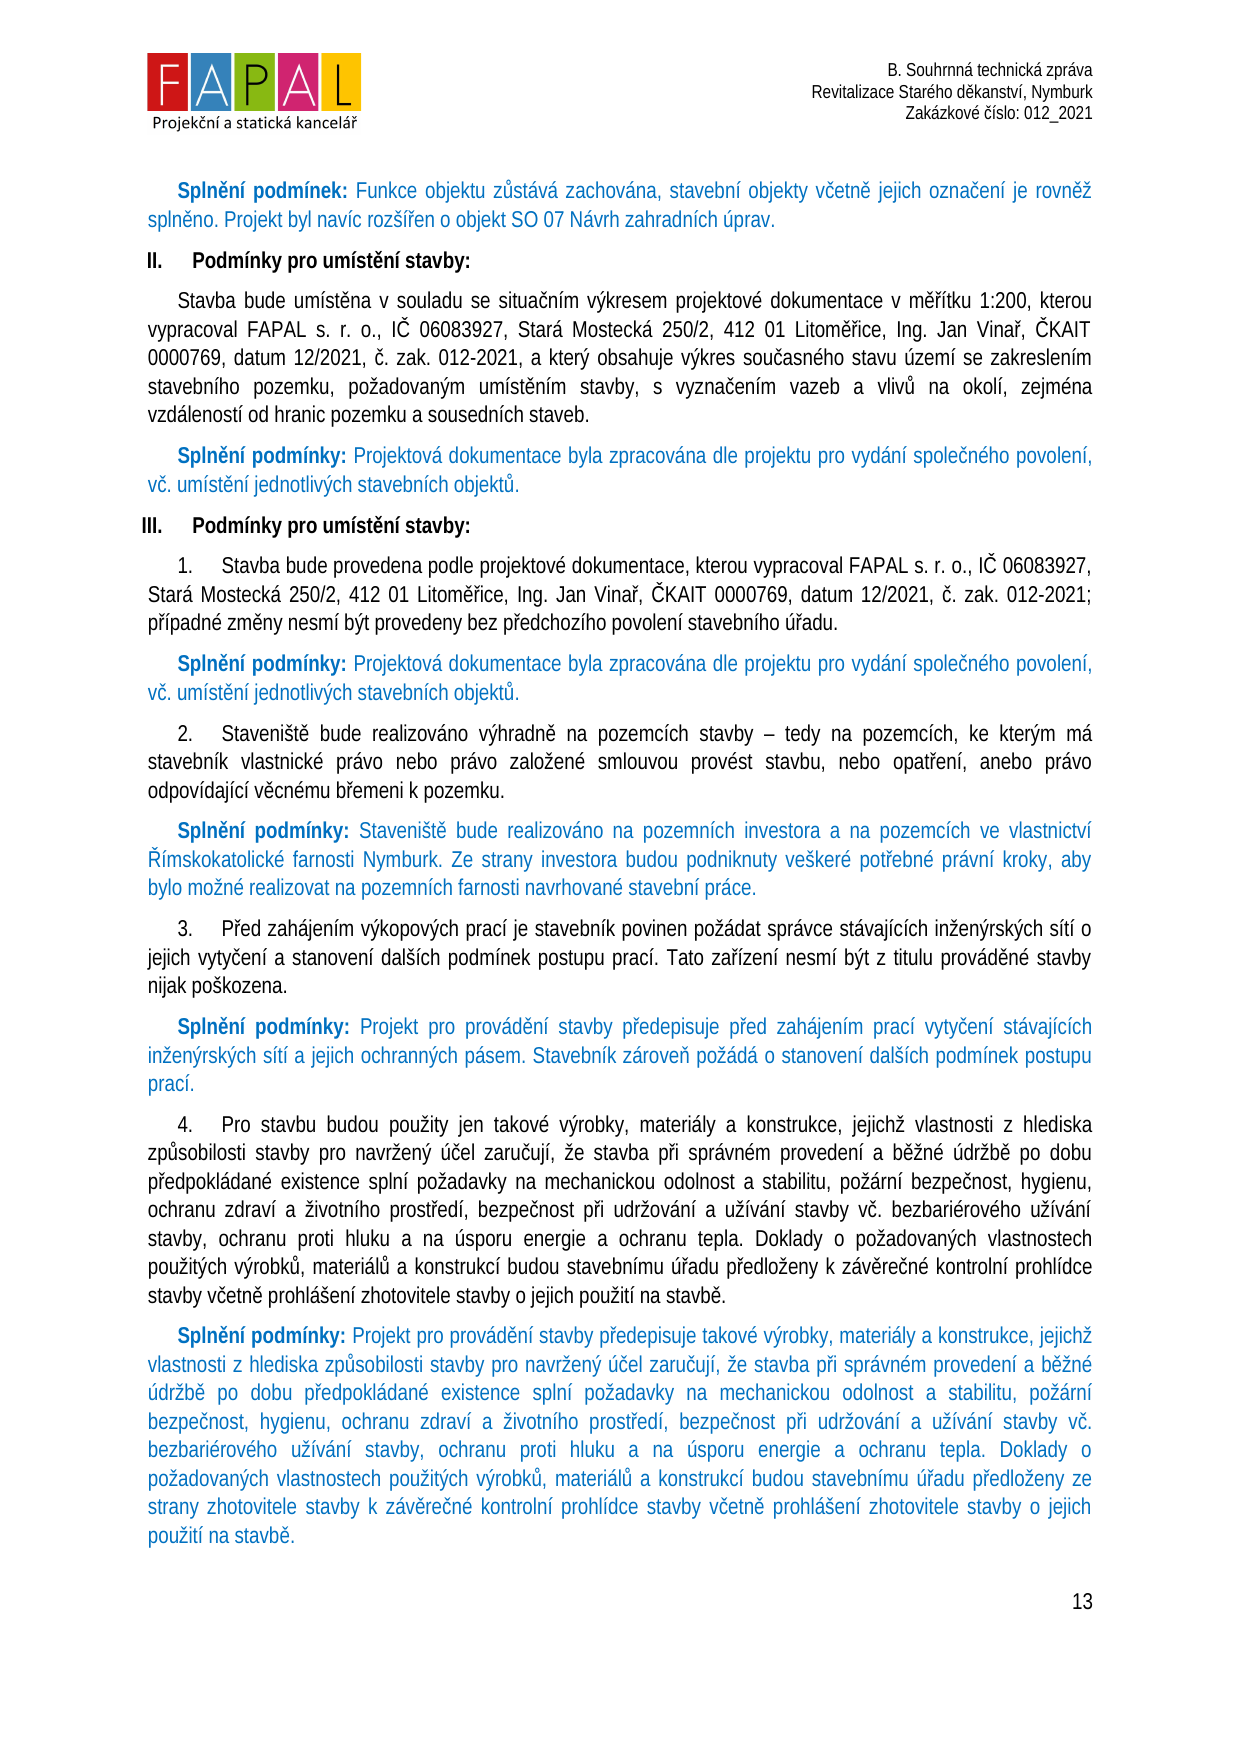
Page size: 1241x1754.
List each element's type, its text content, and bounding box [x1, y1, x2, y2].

list Podmínky pro umístění stavby: [162, 512, 1093, 538]
text Splnění podmínky: Projektová dokumentace byla zpracována dle projektu pro vydání společného povolení, vč. umístění jednotlivých stavebních objektů. [148, 650, 1093, 705]
text 4. Pro stavbu budou použity jen takové výrobky, materiály a konstrukce, jejichž vlastnosti z hlediska způsobilosti stavby pro navržený účel zaručují, že stavba při správném provedení a běžné údržbě po dobu předpokládané existence splní požadavky na mechanickou odolnost a stabilitu, požární bezpečnost, hygienu, ochranu zdraví a životního prostředí, bezpečnost při udržování a užívání stavby vč. bezbariérového užívání stavby, ochranu proti hluku a na úsporu energie a ochranu tepla. Doklady o požadovaných vlastnostech použitých výrobků, materiálů a konstrukcí budou stavebnímu úřadu předloženy k závěrečné kontrolní prohlídce stavby včetně prohlášení zhotovitele stavby o jejich použití na stavbě. [148, 1111, 1093, 1308]
text 1. Stavba bude provedena podle projektové dokumentace, kterou vypracoval FAPAL s. r. o., IČ 06083927, Stará Mostecká 250/2, 412 01 Litoměřice, Ing. Jan Vinař, ČKAIT 0000769, datum 12/2021, č. zak. 012-2021; případné změny nesmí být provedeny bez předchozího povolení stavebního úřadu. [148, 552, 1093, 636]
text 3. Před zahájením výkopových prací je stavebník povinen požádat správce stávajících inženýrských sítí o jejich vytyčení a stanovení dalších podmínek postupu prací. Tato zařízení nesmí být z titulu prováděné stavby nijak poškozena. [148, 915, 1093, 998]
text Splnění podmínky: Projekt pro provádění stavby předepisuje před zahájením prací vytyčení stávajících inženýrských sítí a jejich ochranných pásem. Stavebník zároveň požádá o stanovení dalších podmínek postupu prací. [148, 1013, 1093, 1096]
text Splnění podmínky: Staveniště bude realizováno na pozemních investora a na pozemcích ve vlastnictví Římskokatolické farnosti Nymburk. Ze strany investora budou podniknuty veškeré potřebné právní kroky, aby bylo možné realizovat na pozemních farnosti navrhované stavební práce. [148, 817, 1093, 901]
text Splnění podmínky: Projekt pro provádění stavby předepisuje takové výrobky, materiály a konstrukce, jejichž vlastnosti z hlediska způsobilosti stavby pro navržený účel zaručují, že stavba při správném provedení a běžné údržbě po dobu předpokládané existence splní požadavky na mechanickou odolnost a stabilitu, požární bezpečnost, hygienu, ochranu zdraví a životního prostředí, bezpečnost při udržování a užívání stavby vč. bezbariérového užívání stavby, ochranu proti hluku a na úsporu energie a ochranu tepla. Doklady o požadovaných vlastnostech použitých výrobků, materiálů a konstrukcí budou stavebnímu úřadu předloženy ze strany zhotovitele stavby k závěrečné kontrolní prohlídce stavby včetně prohlášení zhotovitele stavby o jejich použití na stavbě. [148, 1322, 1093, 1548]
text Splnění podmínek: Funkce objektu zůstává zachována, stavební objekty včetně jejich označení je rovněž splněno. Projekt byl navíc rozšířen o objekt SO 07 Návrh zahradních úprav. [148, 177, 1093, 232]
text Stavba bude umístěna v souladu se situačním výkresem projektové dokumentace v měřítku 1:200, kterou vypracoval FAPAL s. r. o., IČ 06083927, Stará Mostecká 250/2, 412 01 Litoměřice, Ing. Jan Vinař, ČKAIT 0000769, datum 12/2021, č. zak. 012-2021, a který obsahuje výkres současného stavu území se zakreslením stavebního pozemku, požadovaným umístěním stavby, s vyznačením vazeb a vlivů na okolí, zejména vzdáleností od hranic pozemku a sousedních staveb. [148, 287, 1093, 428]
text Splnění podmínky: Projektová dokumentace byla zpracována dle projektu pro vydání společného povolení, vč. umístění jednotlivých stavebních objektů. [148, 442, 1093, 497]
picture [147, 53, 362, 135]
text 2. Staveniště bude realizováno výhradně na pozemcích stavby – tedy na pozemcích, ke kterým má stavebník vlastnické právo nebo právo založené smlouvou provést stavbu, nebo opatření, anebo právo odpovídající věcnému břemeni k pozemku. [148, 720, 1093, 803]
list Podmínky pro umístění stavby: [162, 247, 1093, 273]
